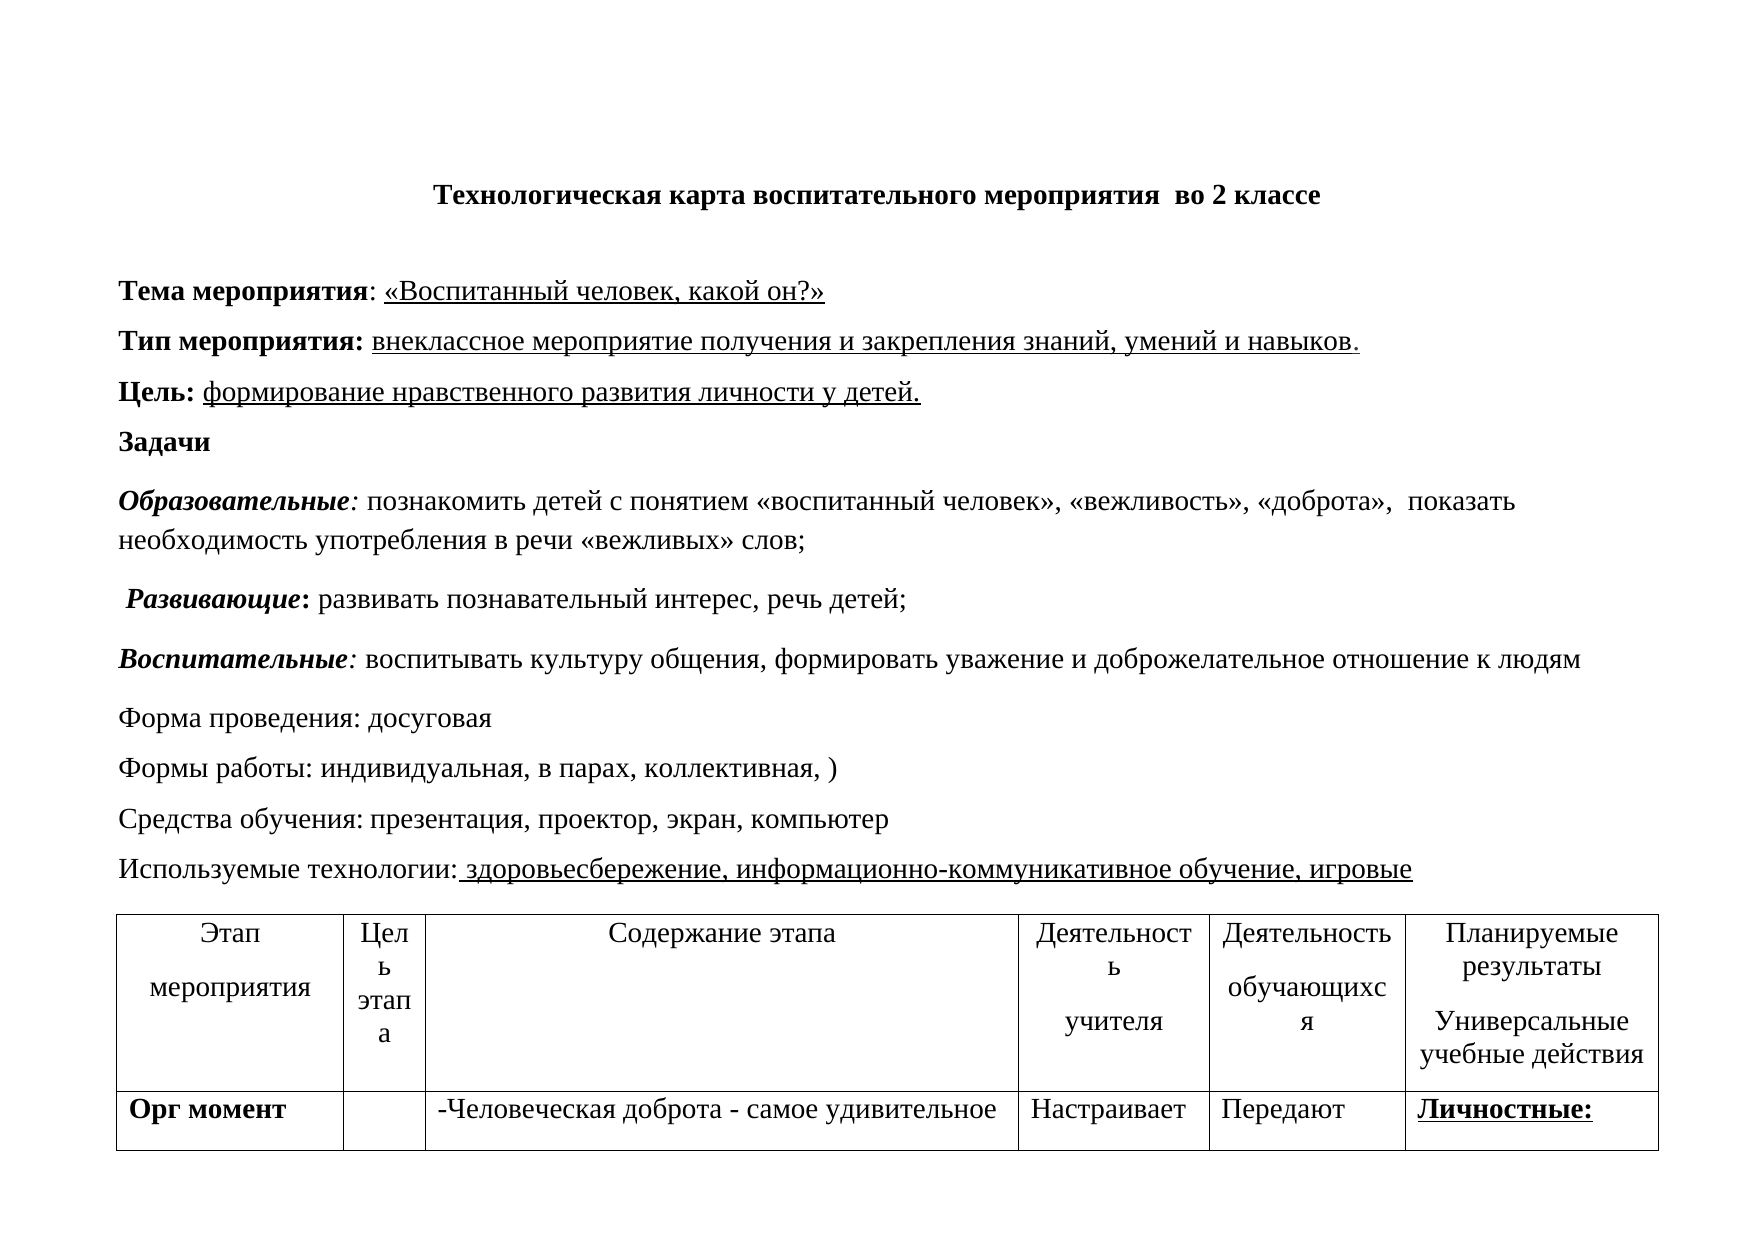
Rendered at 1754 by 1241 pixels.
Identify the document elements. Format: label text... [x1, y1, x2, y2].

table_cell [1406, 1092, 1658, 1150]
text Образовательные: познакомить детей с понятием «воспитанный человек», «вежливость», «доброта», показать необходимость употребления в речи «вежливых» слов; [118, 483, 1636, 556]
table_cell Орг момент [117, 1092, 343, 1150]
text Задачи [118, 424, 1636, 458]
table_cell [1019, 1092, 1209, 1150]
table_header Этап мероприятия [117, 915, 343, 1091]
text Развивающие: развивать познавательный интерес, речь детей; [118, 581, 1636, 615]
text Форма проведения: досуговая [118, 700, 1636, 734]
text Цель: формирование нравственного развития личности у детей. [118, 374, 1636, 407]
text Тип мероприятия: внеклассное мероприятие получения и закрепления знаний, умений и навыков. [118, 323, 1636, 357]
table_header Планируемые результаты Универсальные учебные действия [1406, 915, 1658, 1091]
table_cell [344, 1092, 425, 1150]
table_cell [426, 1092, 1018, 1150]
text Технологическая карта воспитательного мероприятия во 2 классе [118, 177, 1636, 211]
text Используемые технологии: здоровьесбережение, информационно-коммуникативное обучение, игровые [118, 851, 1636, 885]
table_header Цель этапа [344, 915, 425, 1091]
table_header Деятельность обучающихся [1210, 915, 1405, 1091]
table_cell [1210, 1092, 1405, 1150]
text Воспитательные: воспитывать культуру общения, формировать уважение и доброжелательное отношение к людям [118, 641, 1636, 674]
table_header Содержание этапа [426, 915, 1018, 1091]
text Формы работы: индивидуальная, в парах, коллективная, ) [118, 751, 1636, 784]
text Средства обучения: презентация, проектор, экран, компьютер [118, 801, 1636, 834]
table_header Деятельность учителя [1019, 915, 1209, 1091]
text Тема мероприятия: «Воспитанный человек, какой он?» [118, 273, 1636, 307]
